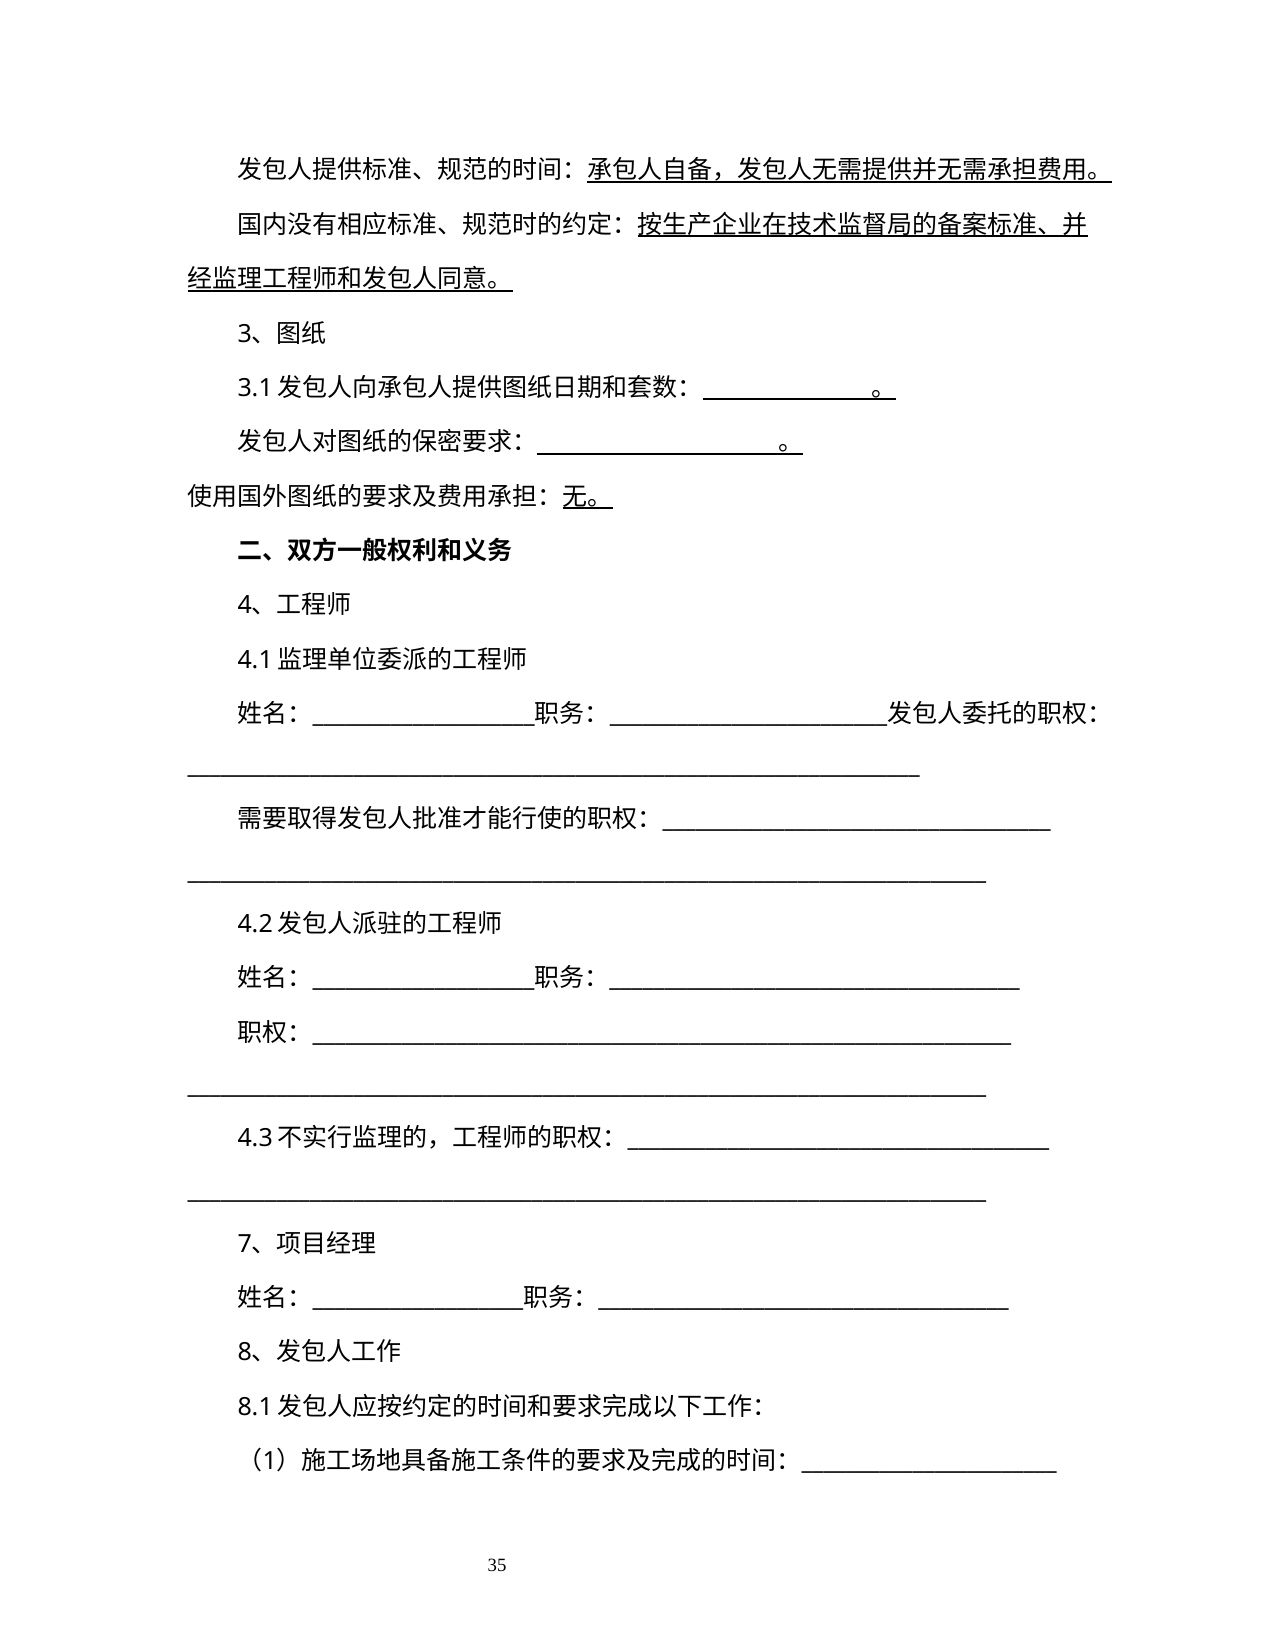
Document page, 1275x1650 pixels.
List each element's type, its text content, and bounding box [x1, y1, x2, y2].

text ________________________________________________________________________ [187, 852, 1088, 886]
text 4.1监理单位委派的工程师 [187, 639, 1088, 676]
text 需要取得发包人批准才能行使的职权：___________________________________ [187, 798, 1088, 834]
text （1）施工场地具备施工条件的要求及完成的时间：_______________________ [187, 1441, 1088, 1477]
text 发包人提供标准、规范的时间：承包人自备，发包人无需提供并无需承担费用。 [231, 150, 1088, 186]
text 4.3不实行监理的，工程师的职权：______________________________________ [187, 1118, 1088, 1154]
text 8.1发包人应按约定的时间和要求完成以下工作： [187, 1386, 1088, 1422]
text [187, 1172, 1088, 1206]
text 4、工程师 [187, 585, 1088, 621]
text 3、图纸 [187, 313, 1088, 349]
text 4.2发包人派驻的工程师 [187, 903, 1088, 940]
text 使用国外图纸的要求及费用承担：无。 [187, 476, 1088, 512]
text ________________________________________________________________________ [187, 1067, 1088, 1101]
text 3.1发包人向承包人提供图纸日期和套数： 。 [187, 367, 1088, 404]
text 经监理工程师和发包人同意。 [187, 259, 1088, 295]
text 职权：_______________________________________________________________ [187, 1012, 1088, 1048]
text 发包人对图纸的保密要求： 。 [187, 422, 1088, 458]
text 姓名：____________________职务：_________________________发包人委托的职权：__________________________________________________________________ [187, 694, 1088, 781]
text 7、项目经理 [187, 1223, 1088, 1259]
text 姓名：___________________职务：_____________________________________ [187, 1277, 1088, 1314]
text 姓名：____________________职务：_____________________________________ [187, 958, 1088, 994]
text 8、发包人工作 [187, 1332, 1088, 1368]
text 国内没有相应标准、规范时的约定：按生产企业在技术监督局的备案标准、并 [187, 204, 1088, 241]
text 二、双方一般权利和义务 [187, 531, 1088, 567]
